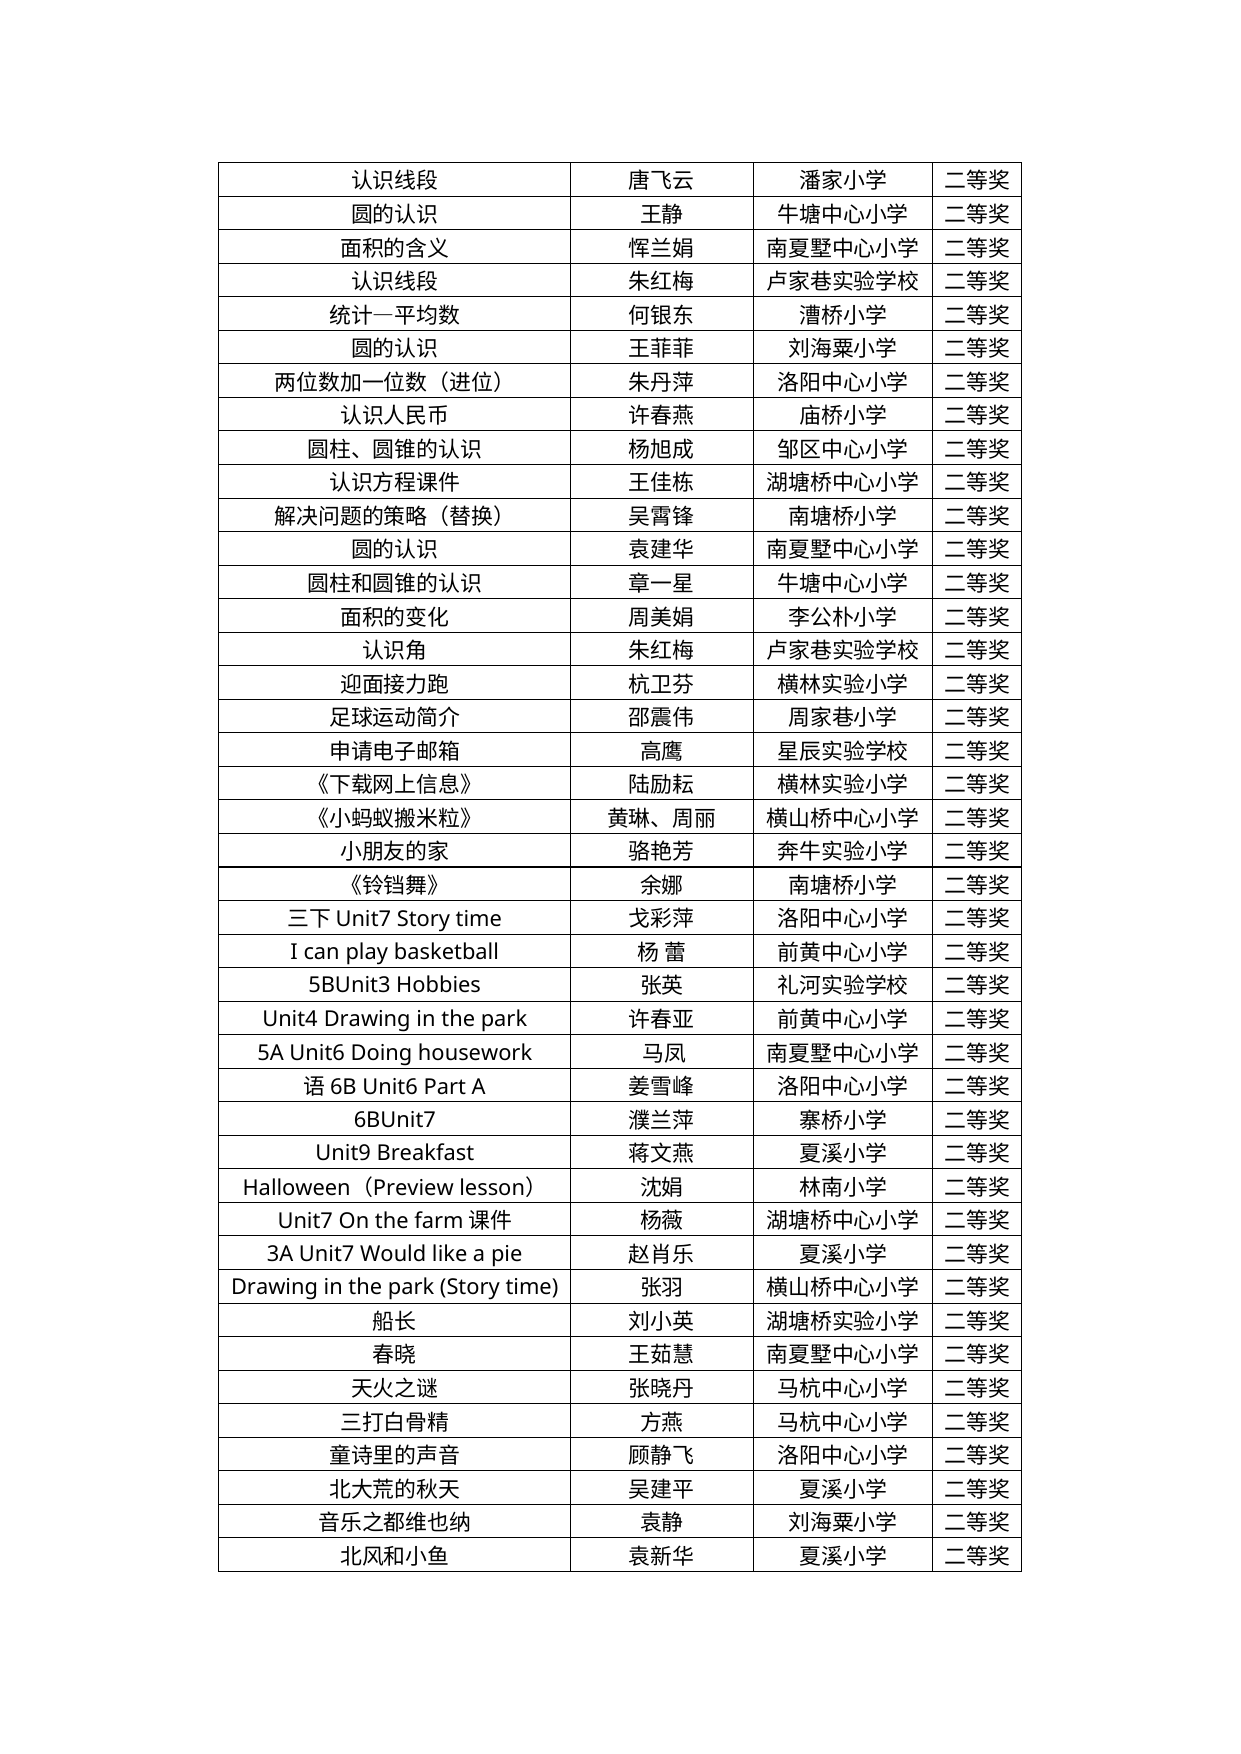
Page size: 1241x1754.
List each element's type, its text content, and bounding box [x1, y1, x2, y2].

table_cell 二等奖 [933, 1069, 1021, 1101]
table_cell 杨旭成 [571, 431, 753, 464]
table_cell 认识线段 [219, 163, 570, 196]
table_cell 横山桥中心小学 [754, 1270, 932, 1302]
table_cell 二等奖 [933, 1169, 1021, 1202]
table_cell Halloween（Preview lesson） [219, 1169, 570, 1202]
table_cell 二等奖 [933, 901, 1021, 933]
table_cell 二等奖 [933, 767, 1021, 799]
table_cell 认识人民币 [219, 398, 570, 430]
table_cell 礼河实验学校 [754, 968, 932, 1001]
table_cell 认识方程课件 [219, 465, 570, 497]
table_cell 三打白骨精 [219, 1404, 570, 1437]
table_cell 二等奖 [933, 1538, 1021, 1571]
table_cell 牛塘中心小学 [754, 566, 932, 598]
table_cell 高鹰 [571, 733, 753, 766]
table_cell 二等奖 [933, 163, 1021, 196]
table_cell 洛阳中心小学 [754, 364, 932, 397]
table_cell 船长 [219, 1304, 570, 1336]
table_cell 语6B Unit6 Part A [219, 1069, 570, 1101]
table_cell 潘家小学 [754, 163, 932, 196]
table_cell 二等奖 [933, 1270, 1021, 1302]
table_cell 北风和小鱼 [219, 1538, 570, 1571]
table_cell 濮兰萍 [571, 1102, 753, 1135]
table_cell 陆励耘 [571, 767, 753, 799]
table_cell 南夏墅中心小学 [754, 1337, 932, 1369]
table_cell 5A Unit6 Doing housework [219, 1035, 570, 1068]
table_cell 二等奖 [933, 733, 1021, 766]
table_cell 马杭中心小学 [754, 1371, 932, 1403]
table_cell 二等奖 [933, 465, 1021, 497]
table_cell 二等奖 [933, 968, 1021, 1001]
table_cell 星辰实验学校 [754, 733, 932, 766]
table_cell 横山桥中心小学 [754, 800, 932, 833]
table_cell 许春燕 [571, 398, 753, 430]
table_cell 二等奖 [933, 599, 1021, 632]
table_cell 春晓 [219, 1337, 570, 1369]
table_cell 前黄中心小学 [754, 1002, 932, 1034]
table_cell 《下载网上信息》 [219, 767, 570, 799]
table_cell 童诗里的声音 [219, 1438, 570, 1470]
table_cell Drawing in the park (Story time) [219, 1270, 570, 1302]
table_cell 二等奖 [933, 666, 1021, 699]
table_cell 周家巷小学 [754, 700, 932, 732]
table_cell 前黄中心小学 [754, 935, 932, 967]
table_cell 湖塘桥实验小学 [754, 1304, 932, 1336]
table_cell 戈彩萍 [571, 901, 753, 933]
table_cell 二等奖 [933, 1337, 1021, 1369]
table_cell 认识线段 [219, 264, 570, 296]
table_cell 骆艳芳 [571, 834, 753, 866]
table_cell 洛阳中心小学 [754, 1438, 932, 1470]
table_cell 二等奖 [933, 1304, 1021, 1336]
table_cell 二等奖 [933, 264, 1021, 296]
table_cell 迎面接力跑 [219, 666, 570, 699]
table_cell 刘海粟小学 [754, 1505, 932, 1537]
table_cell 湖塘桥中心小学 [754, 465, 932, 497]
table_cell 圆的认识 [219, 532, 570, 564]
table_cell 二等奖 [933, 834, 1021, 866]
table_cell 南夏墅中心小学 [754, 532, 932, 564]
table_cell 林南小学 [754, 1169, 932, 1202]
table_cell 5BUnit3 Hobbies [219, 968, 570, 1001]
table_cell 南塘桥小学 [754, 868, 932, 900]
table_cell 刘海粟小学 [754, 331, 932, 363]
table_cell 面积的变化 [219, 599, 570, 632]
table_cell 认识角 [219, 633, 570, 665]
table_cell 袁新华 [571, 1538, 753, 1571]
table_cell 湖塘桥中心小学 [754, 1203, 932, 1235]
table_cell 沈娟 [571, 1169, 753, 1202]
table_cell 顾静飞 [571, 1438, 753, 1470]
table_cell 二等奖 [933, 331, 1021, 363]
table_cell 南夏墅中心小学 [754, 230, 932, 263]
table_cell 余娜 [571, 868, 753, 900]
table_cell 夏溪小学 [754, 1538, 932, 1571]
table_cell 二等奖 [933, 1002, 1021, 1034]
table_cell 二等奖 [933, 230, 1021, 263]
table_cell 二等奖 [933, 499, 1021, 531]
table_cell 王茹慧 [571, 1337, 753, 1369]
table_cell 圆柱和圆锥的认识 [219, 566, 570, 598]
table_cell 二等奖 [933, 1404, 1021, 1437]
table_cell Unit9 Breakfast [219, 1136, 570, 1168]
table_cell 周美娟 [571, 599, 753, 632]
table_cell 横林实验小学 [754, 767, 932, 799]
table_cell 二等奖 [933, 1438, 1021, 1470]
table_cell 张晓丹 [571, 1371, 753, 1403]
table_cell 牛塘中心小学 [754, 197, 932, 229]
table_cell 南塘桥小学 [754, 499, 932, 531]
table_cell 二等奖 [933, 1203, 1021, 1235]
table_cell 夏溪小学 [754, 1236, 932, 1269]
table_cell 小朋友的家 [219, 834, 570, 866]
table_cell 王静 [571, 197, 753, 229]
table_cell 二等奖 [933, 1102, 1021, 1135]
table_cell 两位数加一位数（进位） [219, 364, 570, 397]
table_cell 二等奖 [933, 297, 1021, 330]
table_cell 李公朴小学 [754, 599, 932, 632]
table_cell 卢家巷实验学校 [754, 264, 932, 296]
table_cell 二等奖 [933, 197, 1021, 229]
table_cell 恽兰娟 [571, 230, 753, 263]
table_cell 朱丹萍 [571, 364, 753, 397]
table_cell 二等奖 [933, 398, 1021, 430]
table_cell 蒋文燕 [571, 1136, 753, 1168]
table_cell 统计—平均数 [219, 297, 570, 330]
table_cell 二等奖 [933, 566, 1021, 598]
table_cell 杨薇 [571, 1203, 753, 1235]
table_cell 黄琳、周丽 [571, 800, 753, 833]
table_cell 三下Unit7 Story time [219, 901, 570, 933]
table_cell 圆柱、圆锥的认识 [219, 431, 570, 464]
table_cell I can play basketball [219, 935, 570, 967]
table_cell 夏溪小学 [754, 1471, 932, 1504]
table_cell 二等奖 [933, 1371, 1021, 1403]
table_cell 二等奖 [933, 1136, 1021, 1168]
table_cell 寨桥小学 [754, 1102, 932, 1135]
table_cell 张羽 [571, 1270, 753, 1302]
table_cell 吴建平 [571, 1471, 753, 1504]
table_cell 圆的认识 [219, 331, 570, 363]
table_cell 王菲菲 [571, 331, 753, 363]
table_cell 卢家巷实验学校 [754, 633, 932, 665]
table_cell 赵肖乐 [571, 1236, 753, 1269]
table_cell 许春亚 [571, 1002, 753, 1034]
table_cell 二等奖 [933, 633, 1021, 665]
table_cell 马杭中心小学 [754, 1404, 932, 1437]
table_cell 二等奖 [933, 1236, 1021, 1269]
table_cell 章一星 [571, 566, 753, 598]
table_cell 二等奖 [933, 364, 1021, 397]
table_cell 北大荒的秋天 [219, 1471, 570, 1504]
table_cell 方燕 [571, 1404, 753, 1437]
table_cell 姜雪峰 [571, 1069, 753, 1101]
table_cell 马凤 [571, 1035, 753, 1068]
table_cell 王佳栋 [571, 465, 753, 497]
table_cell 庙桥小学 [754, 398, 932, 430]
table_cell 袁建华 [571, 532, 753, 564]
table_cell 3A Unit7 Would like a pie [219, 1236, 570, 1269]
table_cell 南夏墅中心小学 [754, 1035, 932, 1068]
table_cell 张英 [571, 968, 753, 1001]
table_cell 天火之谜 [219, 1371, 570, 1403]
table_cell 二等奖 [933, 431, 1021, 464]
table_cell 解决问题的策略（替换） [219, 499, 570, 531]
table_cell 杭卫芬 [571, 666, 753, 699]
table_cell 朱红梅 [571, 633, 753, 665]
table_cell 夏溪小学 [754, 1136, 932, 1168]
table_cell 吴霄锋 [571, 499, 753, 531]
table_cell 二等奖 [933, 1035, 1021, 1068]
table_cell 洛阳中心小学 [754, 901, 932, 933]
table_cell 邵震伟 [571, 700, 753, 732]
table_cell 音乐之都维也纳 [219, 1505, 570, 1537]
table_cell 二等奖 [933, 1471, 1021, 1504]
table_cell 圆的认识 [219, 197, 570, 229]
table_cell 二等奖 [933, 800, 1021, 833]
table_cell 6BUnit7 [219, 1102, 570, 1135]
table_cell 《铃铛舞》 [219, 868, 570, 900]
table_cell 袁静 [571, 1505, 753, 1537]
table_cell 朱红梅 [571, 264, 753, 296]
table_cell Unit4 Drawing in the park [219, 1002, 570, 1034]
table_cell 二等奖 [933, 935, 1021, 967]
table_cell 杨 蕾 [571, 935, 753, 967]
table_cell 二等奖 [933, 1505, 1021, 1537]
table_cell 二等奖 [933, 700, 1021, 732]
table_cell 面积的含义 [219, 230, 570, 263]
table_cell 何银东 [571, 297, 753, 330]
table_cell Unit7 On the farm课件 [219, 1203, 570, 1235]
table_cell 邹区中心小学 [754, 431, 932, 464]
table_cell 刘小英 [571, 1304, 753, 1336]
table_cell 漕桥小学 [754, 297, 932, 330]
table_cell 申请电子邮箱 [219, 733, 570, 766]
table_cell 足球运动简介 [219, 700, 570, 732]
table_cell 唐飞云 [571, 163, 753, 196]
table_cell 二等奖 [933, 868, 1021, 900]
table_cell 横林实验小学 [754, 666, 932, 699]
table_cell 《小蚂蚁搬米粒》 [219, 800, 570, 833]
table_cell 洛阳中心小学 [754, 1069, 932, 1101]
table_cell 奔牛实验小学 [754, 834, 932, 866]
table_cell 二等奖 [933, 532, 1021, 564]
